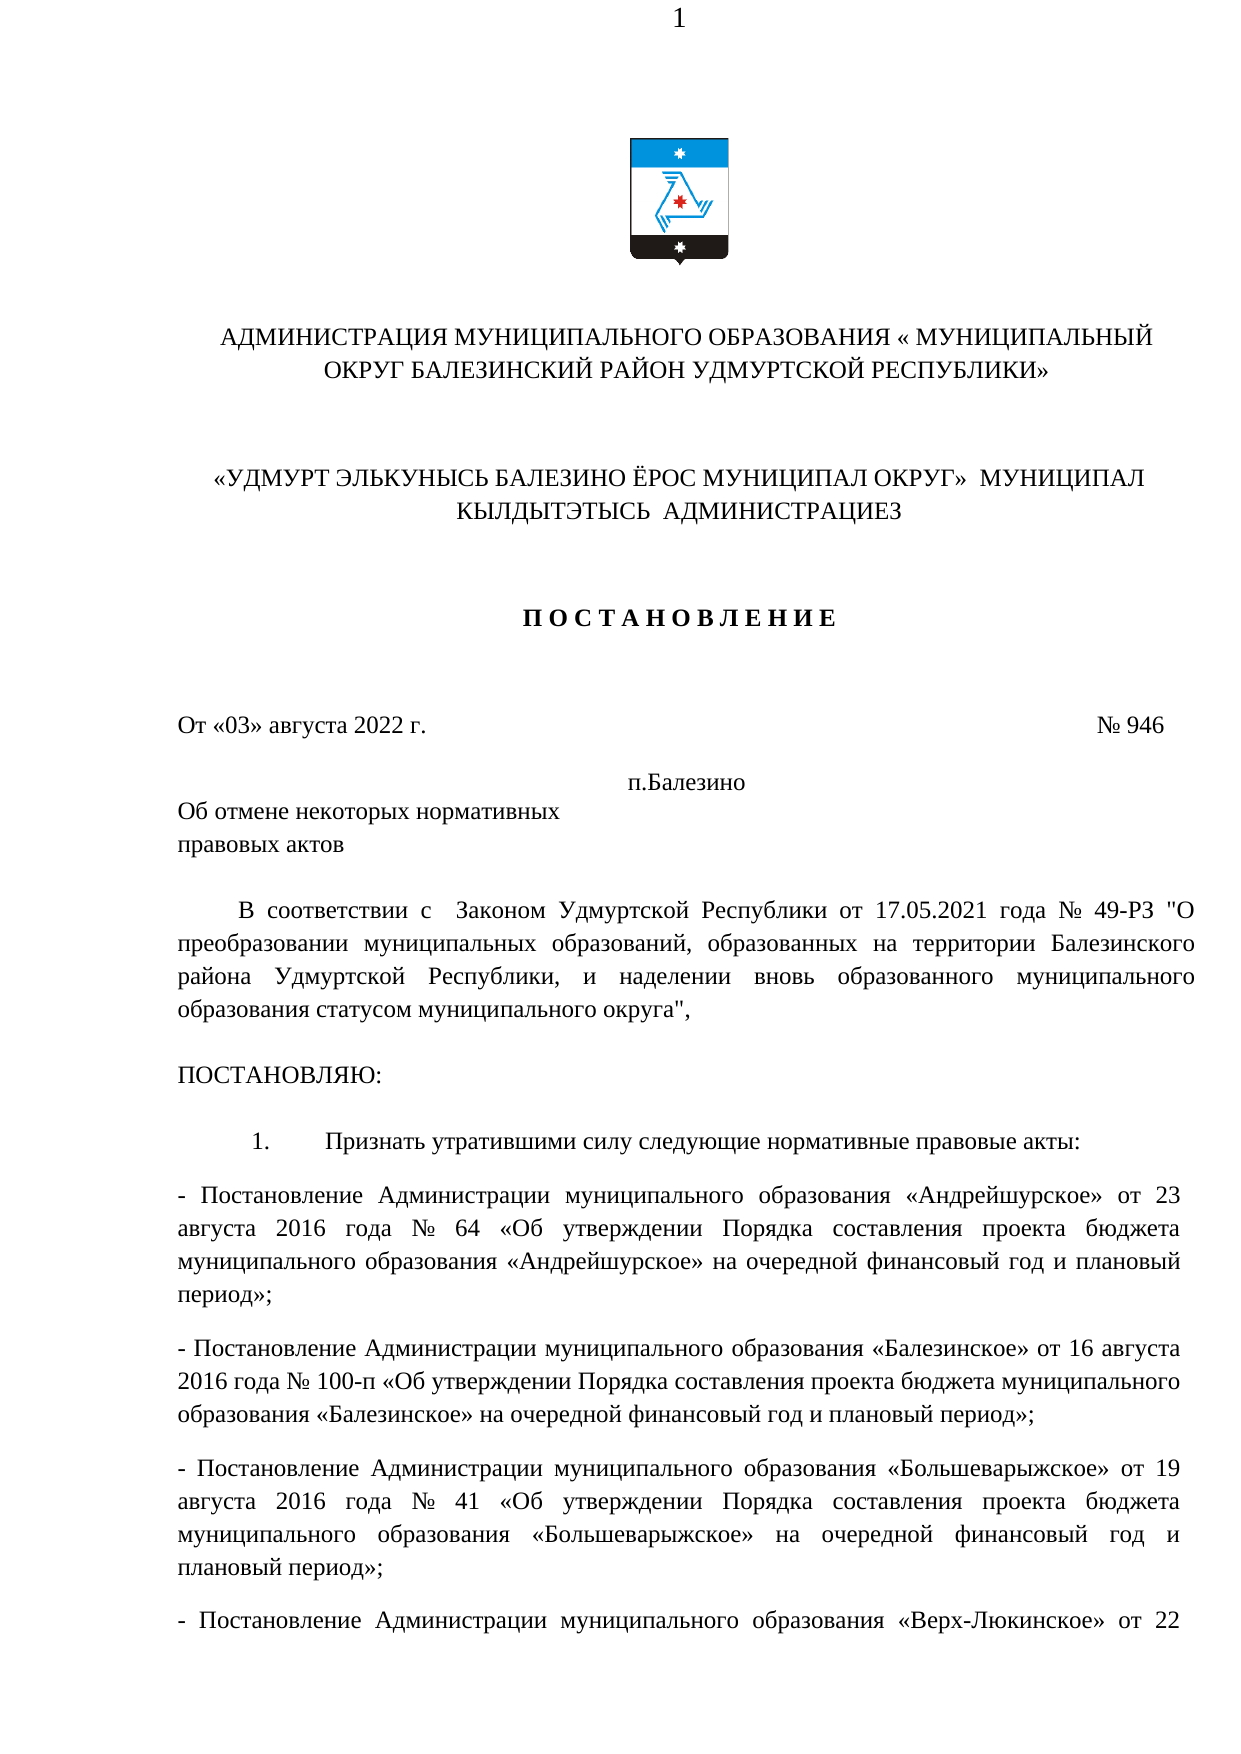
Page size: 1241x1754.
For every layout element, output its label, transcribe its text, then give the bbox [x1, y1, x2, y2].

table_header Об отмене некоторых нормативных правовых актов [166, 796, 605, 862]
table_header От «03» августа 2022 г. [166, 710, 679, 739]
text - Постановление Администрации муниципального образования «Балезинское» от 16 августа 2016 года № 100-п «Об утверждении Порядка составления проекта бюджета муниципального образования «Балезинское» на очередной финансовый год и плановый период»; [177, 1333, 1181, 1428]
text П О С Т А Н О В Л Е Н И Е [177, 603, 1181, 632]
text «УДМУРТ ЭЛЬКУНЫСЬ БАЛЕЗИНО ЁРОС МУНИЦИПАЛ ОКРУГ» МУНИЦИПАЛ КЫЛДЫТЭТЫСЬ АДМИНИСТРАЦИЕЗ [177, 463, 1181, 525]
text - Постановление Администрации муниципального образования «Андрейшурское» от 23 августа 2016 года № 64 «Об утверждении Порядка составления проекта бюджета муниципального образования «Андрейшурское» на очередной финансовый год и плановый период»; [177, 1180, 1181, 1308]
picture [676, 149, 684, 157]
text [177, 1606, 1181, 1634]
text - Постановление Администрации муниципального образования «Большеварыжское» от 19 августа 2016 года № 41 «Об утверждении Порядка составления проекта бюджета муниципального образования «Большеварыжское» на очередной финансовый год и плановый период»; [177, 1453, 1181, 1581]
picture [630, 138, 729, 266]
text АДМИНИСТРАЦИЯ МУНИЦИПАЛЬНОГО ОБРАЗОВАНИЯ « МУНИЦИПАЛЬНЫЙ ОКРУГ БАЛЕЗИНСКИЙ РАЙОН УДМУРТСКОЙ РЕСПУБЛИКИ» [177, 322, 1196, 384]
list Признать утратившими силу следующие нормативные правовые акты: [177, 1126, 1181, 1155]
text В соответствии с Законом Удмуртской Республики от 17.05.2021 года № 49-РЗ "О преобразовании муниципальных образований, образованных на территории Балезинского района Удмуртской Республики, и наделении вновь образованного муниципального образования статусом муниципального округа", [177, 895, 1196, 1023]
table_header № 946 [679, 710, 1192, 739]
text ПОСТАНОВЛЯЮ: [177, 1060, 1196, 1089]
text п.Балезино [177, 767, 1196, 796]
